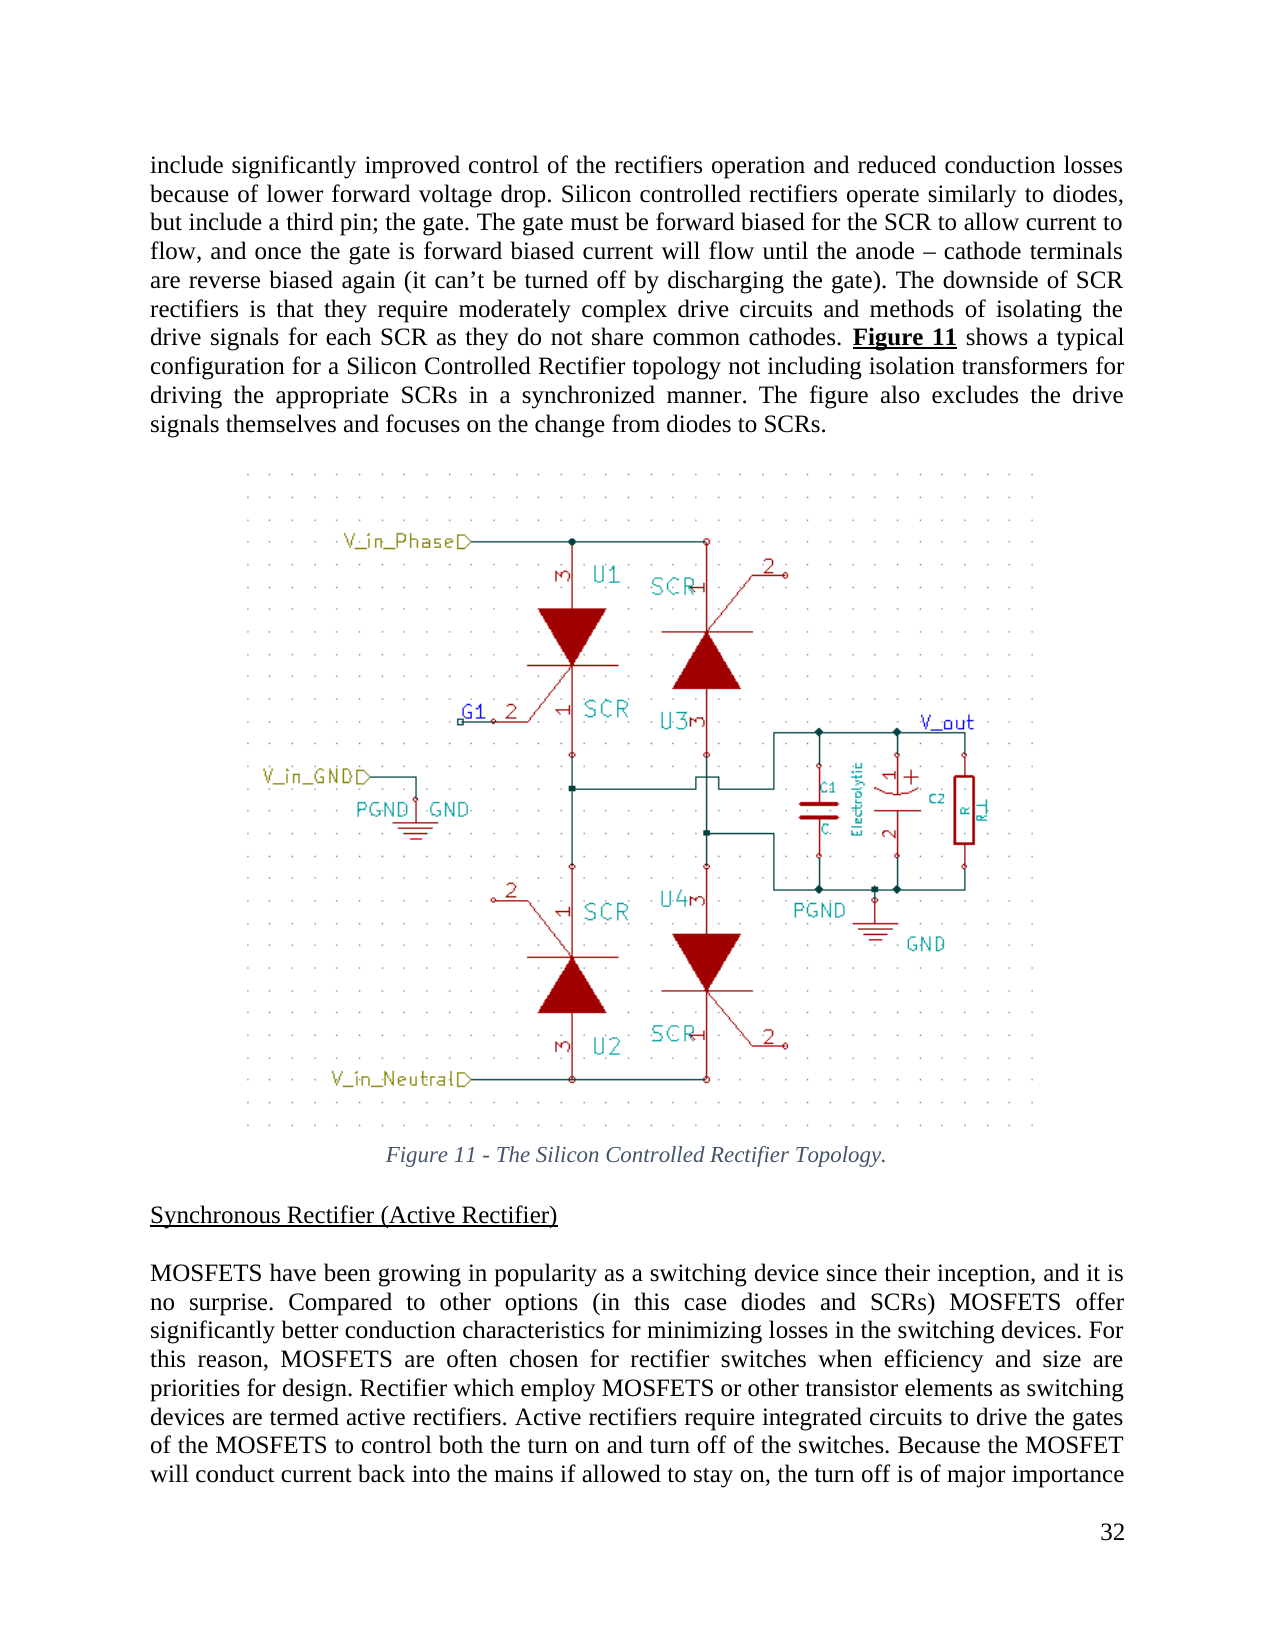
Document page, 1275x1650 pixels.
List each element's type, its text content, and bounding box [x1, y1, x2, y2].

picture [238, 466, 1037, 1141]
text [150, 1258, 1125, 1488]
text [150, 150, 1125, 437]
subtitle Synchronous Rectifier (Active Rectifier) [150, 1200, 1125, 1229]
text Figure 11 - The Silicon Controlled Rectifier Topology. [150, 1141, 1125, 1167]
